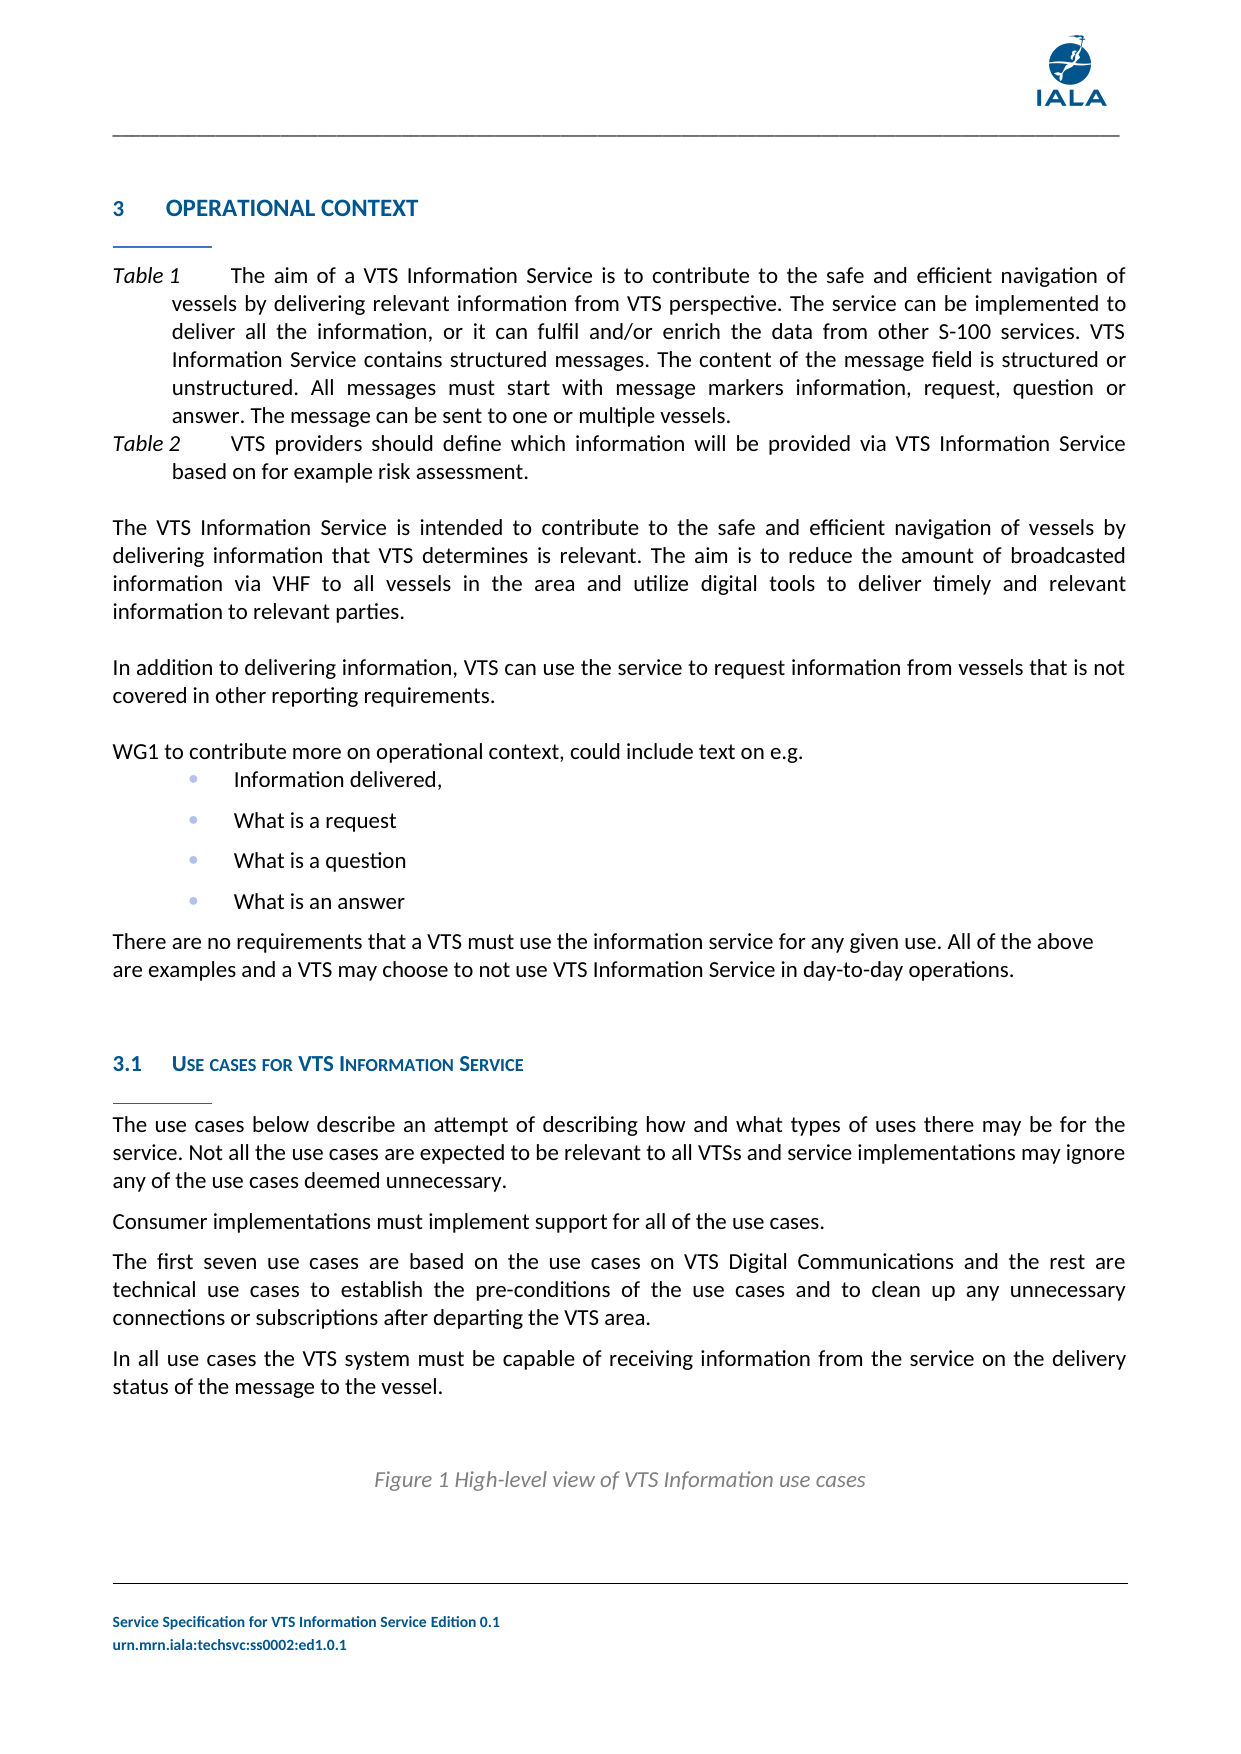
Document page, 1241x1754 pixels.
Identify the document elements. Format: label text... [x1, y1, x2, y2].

text Information delivered, [189, 765, 1128, 793]
subtitle Operational context [112, 192, 1128, 222]
list VTS providers should define which information will be provided via VTS Information Service based on for example risk assessment. [112, 429, 1128, 485]
list The aim of a VTS Information Service is to contribute to the safe and efficient navigation of vessels by delivering relevant information from VTS perspective. The service can be implemented to deliver all the information, or it can fulfil and/or enrich the data from other S-100 services. VTS Information Service contains structured messages. The content of the message field is structured or unstructured. All messages must start with message markers information, request, question or answer. The message can be sent to one or multiple vessels. [112, 261, 1128, 429]
text What is a question [189, 846, 1128, 874]
text In all use cases the VTS system must be capable of receiving information from the service on the delivery status of the message to the vessel. [112, 1344, 1128, 1400]
text What is a request [189, 806, 1128, 834]
text In addition to delivering information, VTS can use the service to request information from vessels that is not covered in other reporting requirements. [112, 653, 1128, 709]
text Consumer implementations must implement support for all of the use cases. [112, 1207, 1128, 1235]
text The first seven use cases are based on the use cases on VTS Digital Communications and the rest are technical use cases to establish the pre-conditions of the use cases and to clean up any unnecessary connections or subscriptions after departing the VTS area. [112, 1247, 1128, 1332]
text Figure 1 High-level view of VTS Information use cases [112, 1466, 1128, 1494]
text What is an answer [189, 887, 1128, 915]
subtitle Use cases for VTS Information Service [112, 1049, 1128, 1077]
text The use cases below describe an attempt of describing how and what types of uses there may be for the service. Not all the use cases are expected to be relevant to all VTSs and service implementations may ignore any of the use cases deemed unnecessary. [112, 1110, 1128, 1194]
list There are no requirements that a VTS must use the information service for any given use. All of the above are examples and a VTS may choose to not use VTS Information Service in day-to-day operations. [112, 927, 1128, 983]
text WG1 to contribute more on operational context, could include text on e.g. [112, 737, 1128, 765]
picture [1021, 27, 1119, 122]
text The VTS Information Service is intended to contribute to the safe and efficient navigation of vessels by delivering information that VTS determines is relevant. The aim is to reduce the amount of broadcasted information via VHF to all vessels in the area and utilize digital tools to deliver timely and relevant information to relevant parties. [112, 513, 1128, 625]
